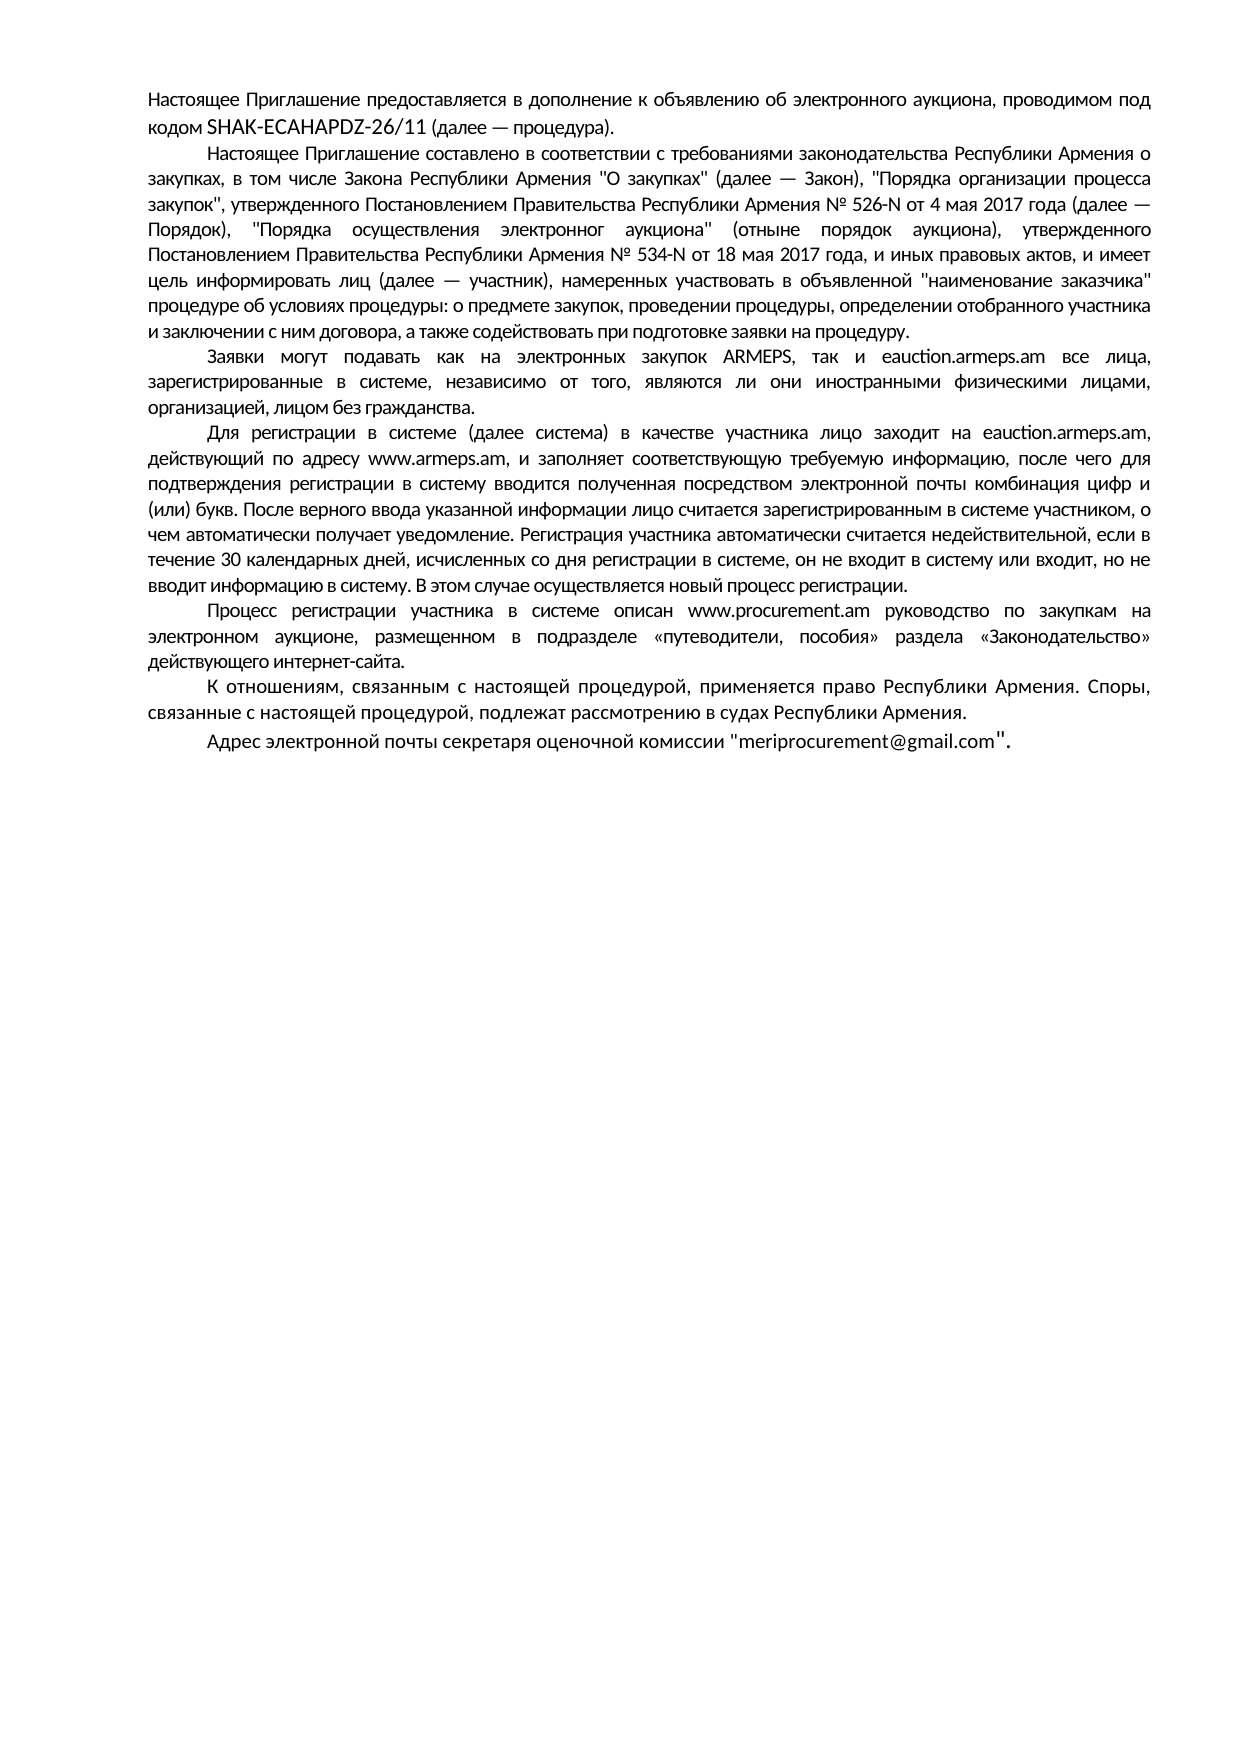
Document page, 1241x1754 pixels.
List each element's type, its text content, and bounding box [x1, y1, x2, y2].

text Для регистрации в системе (далее система) в качестве участника лицо заходит на eauction.armeps.am, действующий по адресу www.armeps.am, и заполняет соответствующую требуемую информацию, после чего для подтверждения регистрации в систему вводится полученная посредством электронной почты комбинация цифр и (или) букв. После верного ввода указанной информации лицо считается зарегистрированным в системе участником, о чем автоматически получает уведомление. Регистрация участника автоматически считается недействительной, если в течение 30 календарных дней, исчисленных со дня регистрации в системе, он не входит в систему или входит, но не вводит информацию в систему. В этом случае осуществляется новый процесс регистрации. [148, 419, 1152, 597]
text Настоящее Приглашение составлено в соответствии с требованиями законодательства Республики Армения о закупках, в том числе Закона Республики Армения "О закупках" (далее — Закон), "Порядка организации процесса закупок", утвержденного Постановлением Правительства Республики Армения № 526-N от 4 мая 2017 года (далее — Порядок), "Порядка осуществления электронног аукциона" (отныне порядок аукциона), утвержденного Постановлением Правительства Республики Армения № 534-N от 18 мая 2017 года, и иных правовых актов, и имеет цель информировать лиц (далее — участник), намеренных участвовать в объявленной "наименование заказчика" процедуре об условиях процедуры: о предмете закупок, проведении процедуры, определении отобранного участника и заключении с ним договора, а также содействовать при подготовке заявки на процедуру. [148, 140, 1152, 343]
text Адрес электронной почты секретаря оценочной комиссии "meriprocurement@gmail.com". [148, 724, 1152, 755]
text Заявки могут подавать как на электронных закупок ARMEPS, так и eauction.armeps.am все лица, зарегистрированные в системе, независимо от того, являются ли они иностранными физическими лицами, организацией, лицом без гражданства. [148, 343, 1152, 419]
text К отношениям, связанным с настоящей процедурой, применяется право Республики Армения. Споры, связанные с настоящей процедурой, подлежат рассмотрению в судах Республики Армения. [148, 674, 1152, 724]
text Процесс регистрации участника в системе описан www.procurement.am руководство по закупкам на электронном аукционе, размещенном в подразделе «путеводители, пособия» раздела «Законодательство» действующего интернет-сайта. [148, 597, 1152, 674]
text Настоящее Приглашение предоставляется в дополнение к объявлению об электронного аукциона, проводимом под кодом SHAK-ECAHAPDZ-26/11 (далее — процедура). [148, 86, 1152, 140]
